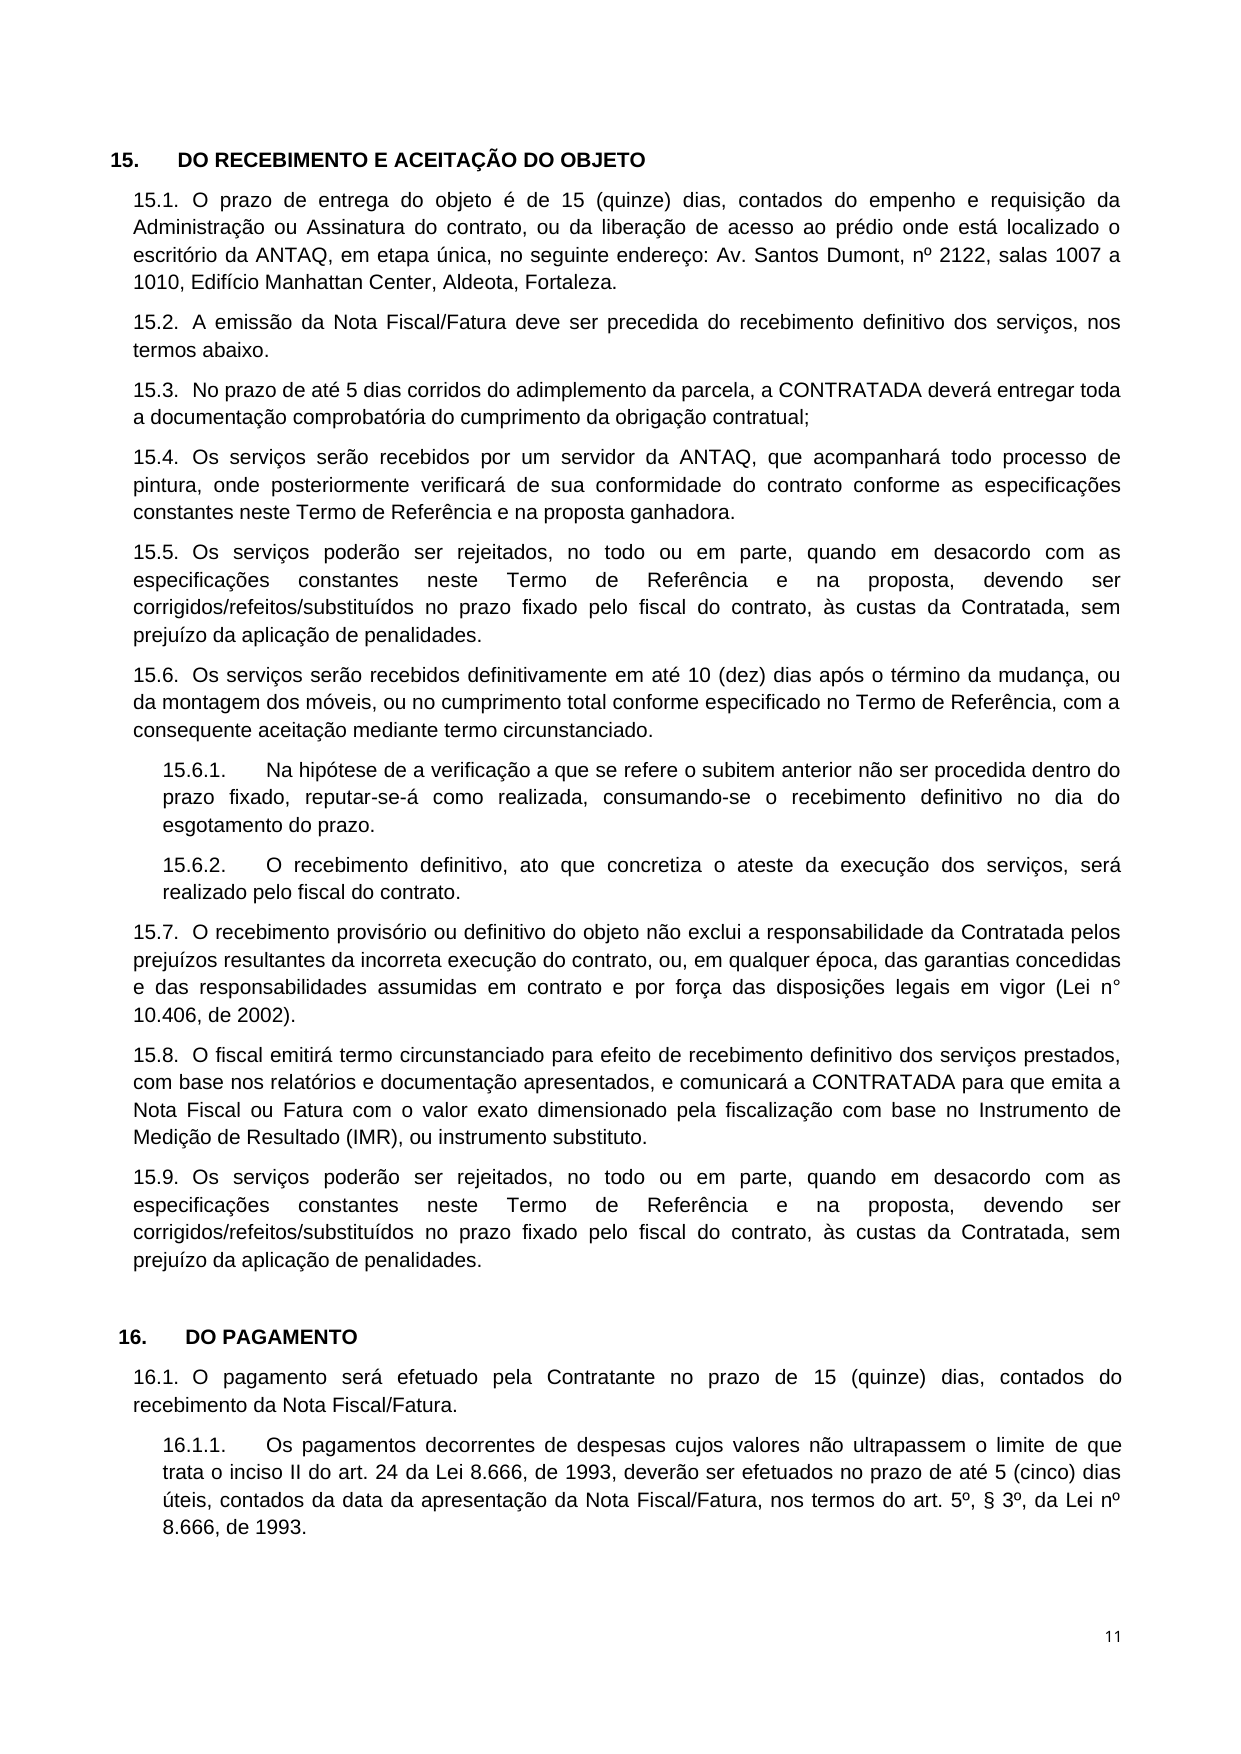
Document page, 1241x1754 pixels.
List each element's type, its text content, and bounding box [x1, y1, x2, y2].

list O prazo de entrega do objeto é de 15 (quinze) dias, contados do empenho e requisição da Administração ou Assinatura do contrato, ou da liberação de acesso ao prédio onde está localizado o escritório da ANTAQ, em etapa única, no seguinte endereço: Av. Santos Dumont, nº 2122, salas 1007 a 1010, Edifício Manhattan Center, Aldeota, Fortaleza. [133, 188, 1122, 294]
list Os serviços serão recebidos definitivamente em até 10 (dez) dias após o término da mudança, ou da montagem dos móveis, ou no cumprimento total conforme especificado no Termo de Referência, com a consequente aceitação mediante termo circunstanciado. [133, 663, 1122, 742]
list Os pagamentos decorrentes de despesas cujos valores não ultrapassem o limite de que trata o inciso II do art. 24 da Lei 8.666, de 1993, deverão ser efetuados no prazo de até 5 (cinco) dias úteis, contados da data da apresentação da Nota Fiscal/Fatura, nos termos do art. 5º, § 3º, da Lei nº 8.666, de 1993. [162, 1433, 1122, 1539]
list O recebimento provisório ou definitivo do objeto não exclui a responsabilidade da Contratada pelos prejuízos resultantes da incorreta execução do contrato, ou, em qualquer época, das garantias concedidas e das responsabilidades assumidas em contrato e por força das disposições legais em vigor (Lei n° 10.406, de 2002). [133, 920, 1122, 1027]
list DO RECEBIMENTO E ACEITAÇÃO DO OBJETO [110, 148, 1122, 172]
list No prazo de até 5 dias corridos do adimplemento da parcela, a CONTRATADA deverá entregar toda a documentação comprobatória do cumprimento da obrigação contratual; [133, 378, 1122, 429]
list Os serviços poderão ser rejeitados, no todo ou em parte, quando em desacordo com as especificações constantes neste Termo de Referência e na proposta, devendo ser corrigidos/refeitos/substituídos no prazo fixado pelo fiscal do contrato, às custas da Contratada, sem prejuízo da aplicação de penalidades. [133, 540, 1122, 647]
list Os serviços serão recebidos por um servidor da ANTAQ, que acompanhará todo processo de pintura, onde posteriormente verificará de sua conformidade do contrato conforme as especificações constantes neste Termo de Referência e na proposta ganhadora. [133, 445, 1122, 524]
list A emissão da Nota Fiscal/Fatura deve ser precedida do recebimento definitivo dos serviços, nos termos abaixo. [133, 310, 1122, 362]
text DO PAGAMENTO [118, 1325, 1122, 1349]
list Na hipótese de a verificação a que se refere o subitem anterior não ser procedida dentro do prazo fixado, reputar-se-á como realizada, consumando-se o recebimento definitivo no dia do esgotamento do prazo. [162, 758, 1122, 837]
list O pagamento será efetuado pela Contratante no prazo de 15 (quinze) dias, contados do recebimento da Nota Fiscal/Fatura. [133, 1365, 1122, 1417]
list O fiscal emitirá termo circunstanciado para efeito de recebimento definitivo dos serviços prestados, com base nos relatórios e documentação apresentados, e comunicará a CONTRATADA para que emita a Nota Fiscal ou Fatura com o valor exato dimensionado pela fiscalização com base no Instrumento de Medição de Resultado (IMR), ou instrumento substituto. [133, 1043, 1122, 1149]
list O recebimento definitivo, ato que concretiza o ateste da execução dos serviços, será realizado pelo fiscal do contrato. [162, 853, 1122, 904]
list Os serviços poderão ser rejeitados, no todo ou em parte, quando em desacordo com as especificações constantes neste Termo de Referência e na proposta, devendo ser corrigidos/refeitos/substituídos no prazo fixado pelo fiscal do contrato, às custas da Contratada, sem prejuízo da aplicação de penalidades. [133, 1165, 1122, 1272]
